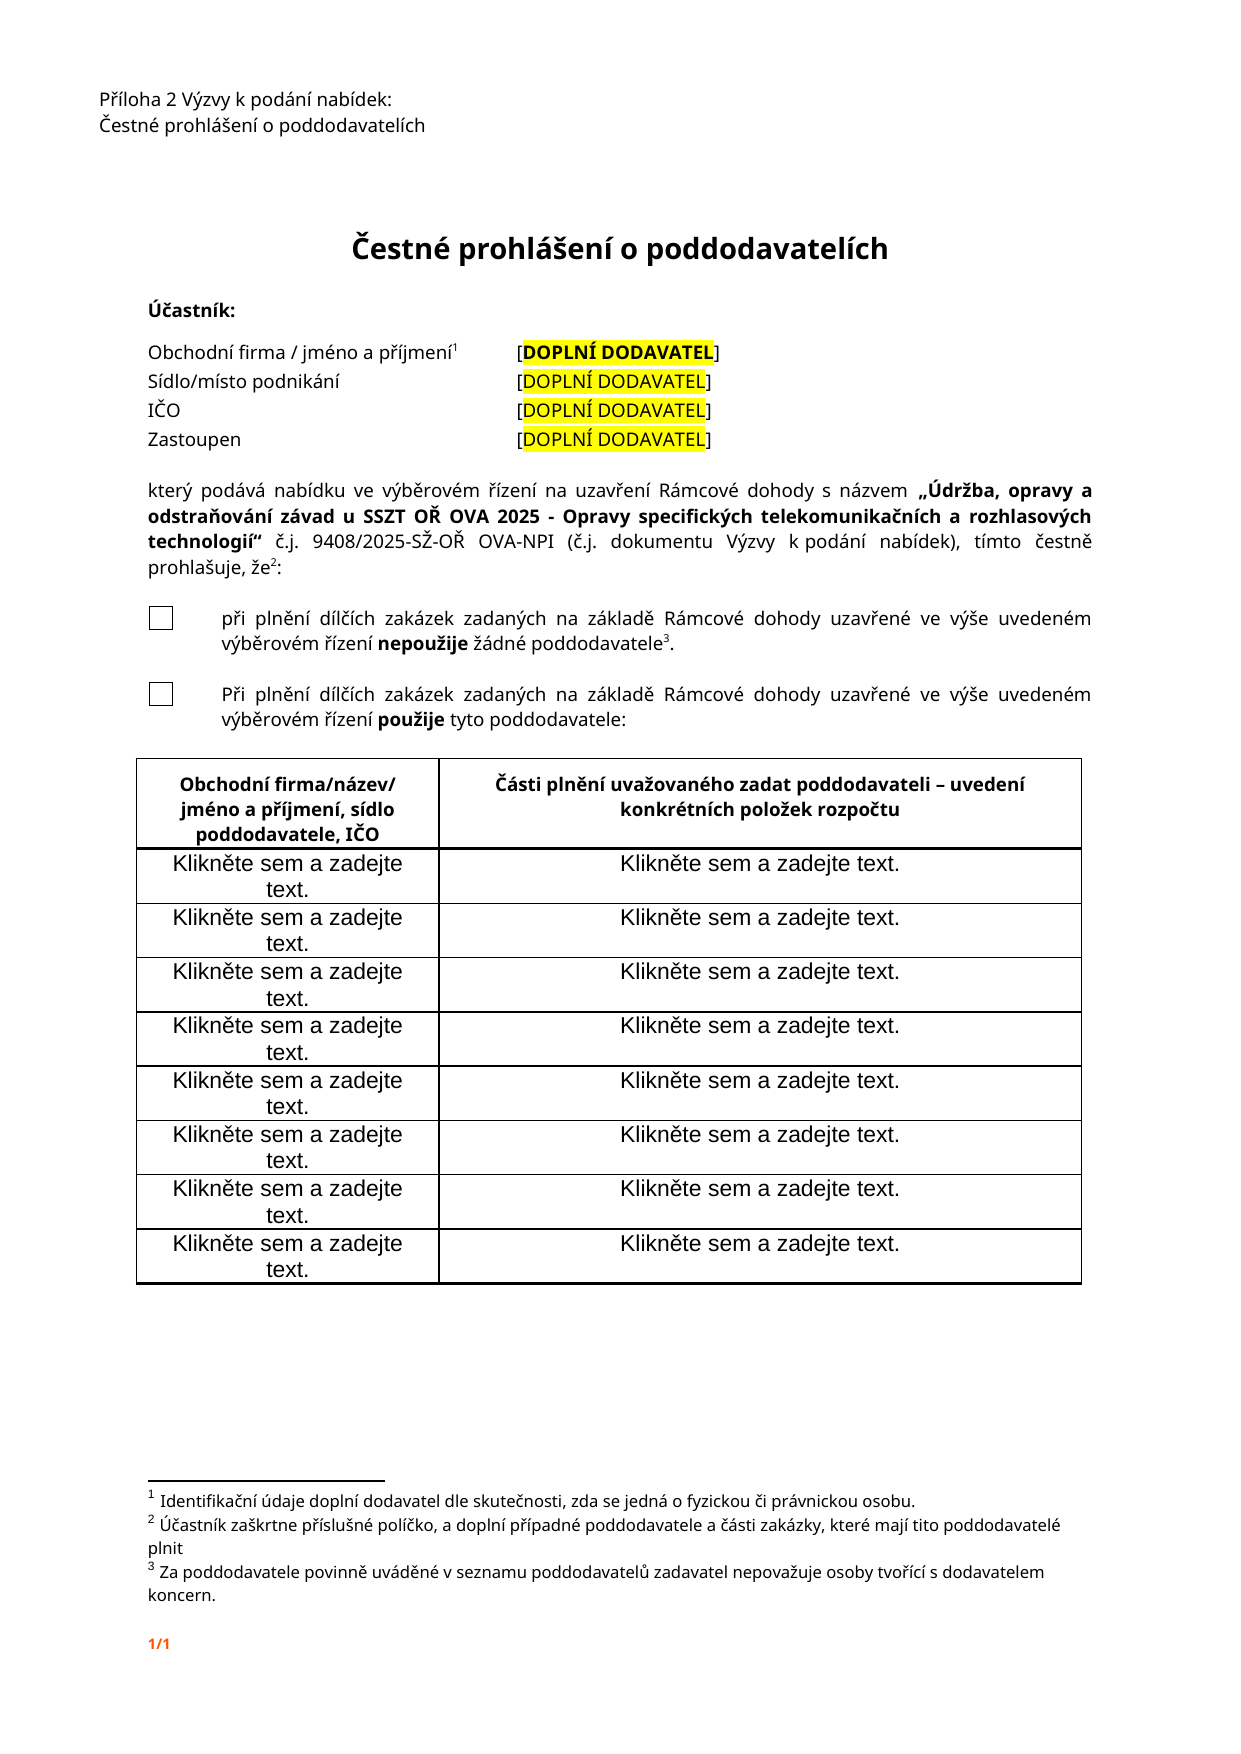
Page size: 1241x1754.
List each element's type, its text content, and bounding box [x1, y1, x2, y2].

table_header Obchodní firma/název/ jméno a příjmení, sídlo poddodavatele, IČO [137, 759, 438, 847]
text IČO [148, 394, 1093, 423]
title Čestné prohlášení o poddodavatelích [148, 228, 1093, 268]
text Při plnění dílčích zakázek zadaných na základě Rámcové dohody uzavřené ve výše uvedeném výběrovém řízení použije tyto poddodavatele: [148, 681, 1093, 732]
table_header Části plnění uvažovaného zadat poddodavateli – uvedení konkrétních položek rozpočtu [440, 759, 1081, 847]
text Zastoupen [148, 423, 1093, 452]
text při plnění dílčích zakázek zadaných na základě Rámcové dohody uzavřené ve výše uvedeném výběrovém řízení nepoužije žádné poddodavatele. [148, 605, 1093, 656]
text který podává nabídku ve výběrovém řízení na uzavření Rámcové dohody s názvem „Údržba, opravy a odstraňování závad u SSZT OŘ OVA 2025 - Opravy specifických telekomunikačních a rozhlasových technologií“ č.j. 9408/2025-SŽ-OŘ OVA-NPI (č.j. dokumentu Výzvy k podání nabídek), tímto čestně prohlašuje, že: [148, 478, 1093, 580]
text Obchodní firma / jméno a příjmení [148, 336, 1093, 365]
text Sídlo/místo podnikání [DOPLNÍ DODAVATEL] [148, 365, 1093, 394]
text Účastník: [148, 293, 1093, 324]
